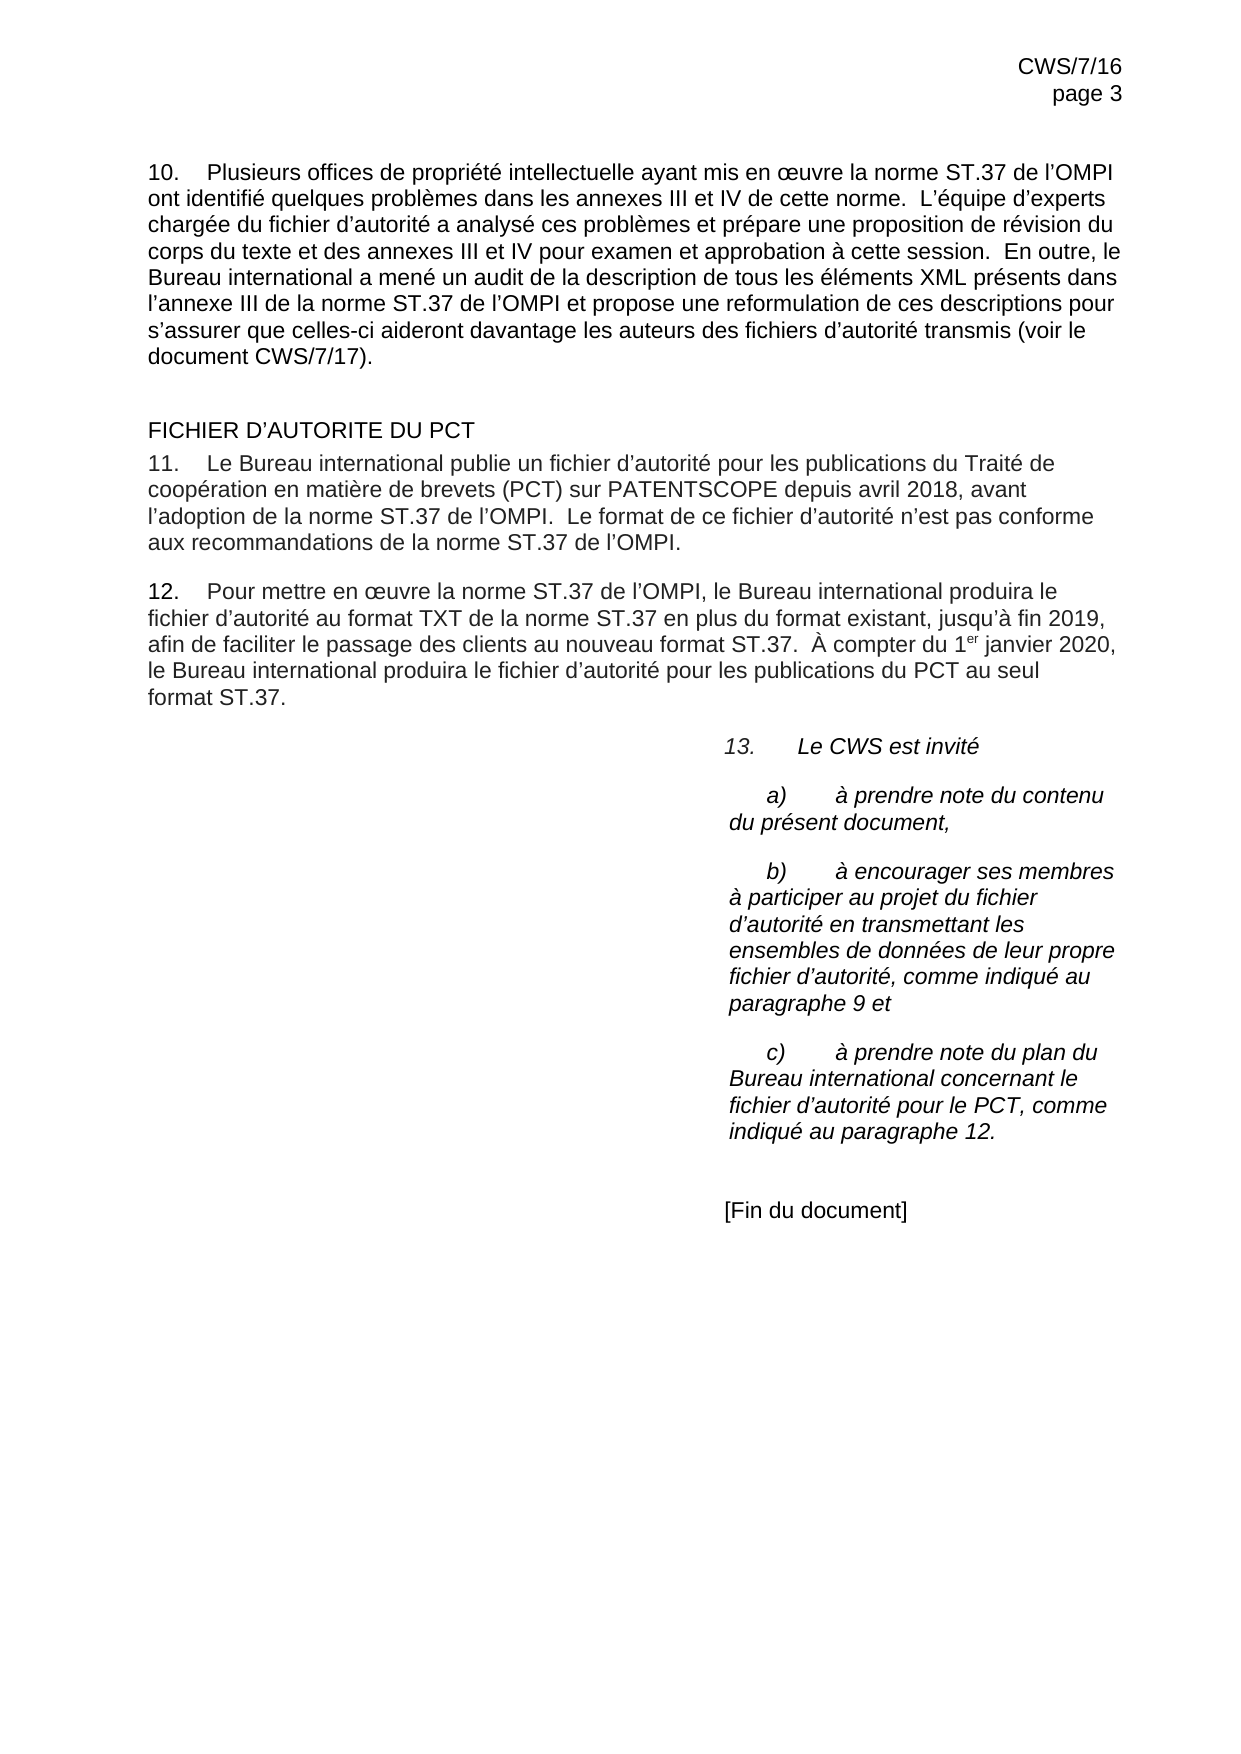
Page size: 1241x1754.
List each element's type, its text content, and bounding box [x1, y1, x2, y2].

subtitle FICHIER D’AUTORITE DU PCT [148, 417, 1122, 444]
text Pour mettre en œuvre la norme ST.37 de l’OMPI, le Bureau international produira le fichier d’autorité au format TXT de la norme ST.37 en plus du format existant, jusqu’à fin 2019, afin de faciliter le passage des clients au nouveau format ST.37. À compter du 1er janvier 2020, le Bureau international produira le fichier d’autorité pour les publications du PCT au seul format ST.37. [148, 578, 1122, 710]
list à prendre note du contenu du présent document, [729, 782, 1122, 835]
text [Fin du document] [724, 1197, 1122, 1223]
text Plusieurs offices de propriété intellectuelle ayant mis en œuvre la norme ST.37 de l’OMPI ont identifié quelques problèmes dans les annexes III et IV de cette norme. L’équipe d’experts chargée du fichier d’autorité a analysé ces problèmes et prépare une proposition de révision du corps du texte et des annexes III et IV pour examen et approbation à cette session. En outre, le Bureau international a mené un audit de la description de tous les éléments XML présents dans l’annexe III de la norme ST.37 de l’OMPI et propose une reformulation de ces descriptions pour s’assurer que celles-ci aideront davantage les auteurs des fichiers d’autorité transmis (voir le document CWS/7/17). [148, 158, 1122, 369]
list à prendre note du plan du Bureau international concernant le fichier d’autorité pour le PCT, comme indiqué au paragraphe 12. [729, 1039, 1122, 1144]
text Le Bureau international publie un fichier d’autorité pour les publications du Traité de coopération en matière de brevets (PCT) sur PATENTSCOPE depuis avril 2018, avant l’adoption de la norme ST.37 de l’OMPI. Le format de ce fichier d’autorité n’est pas conforme aux recommandations de la norme ST.37 de l’OMPI. [148, 450, 1122, 555]
list à encourager ses membres à participer au projet du fichier d’autorité en transmettant les ensembles de données de leur propre fichier d’autorité, comme indiqué au paragraphe 9 et [729, 858, 1122, 1016]
text Le CWS est invité [724, 733, 1122, 759]
